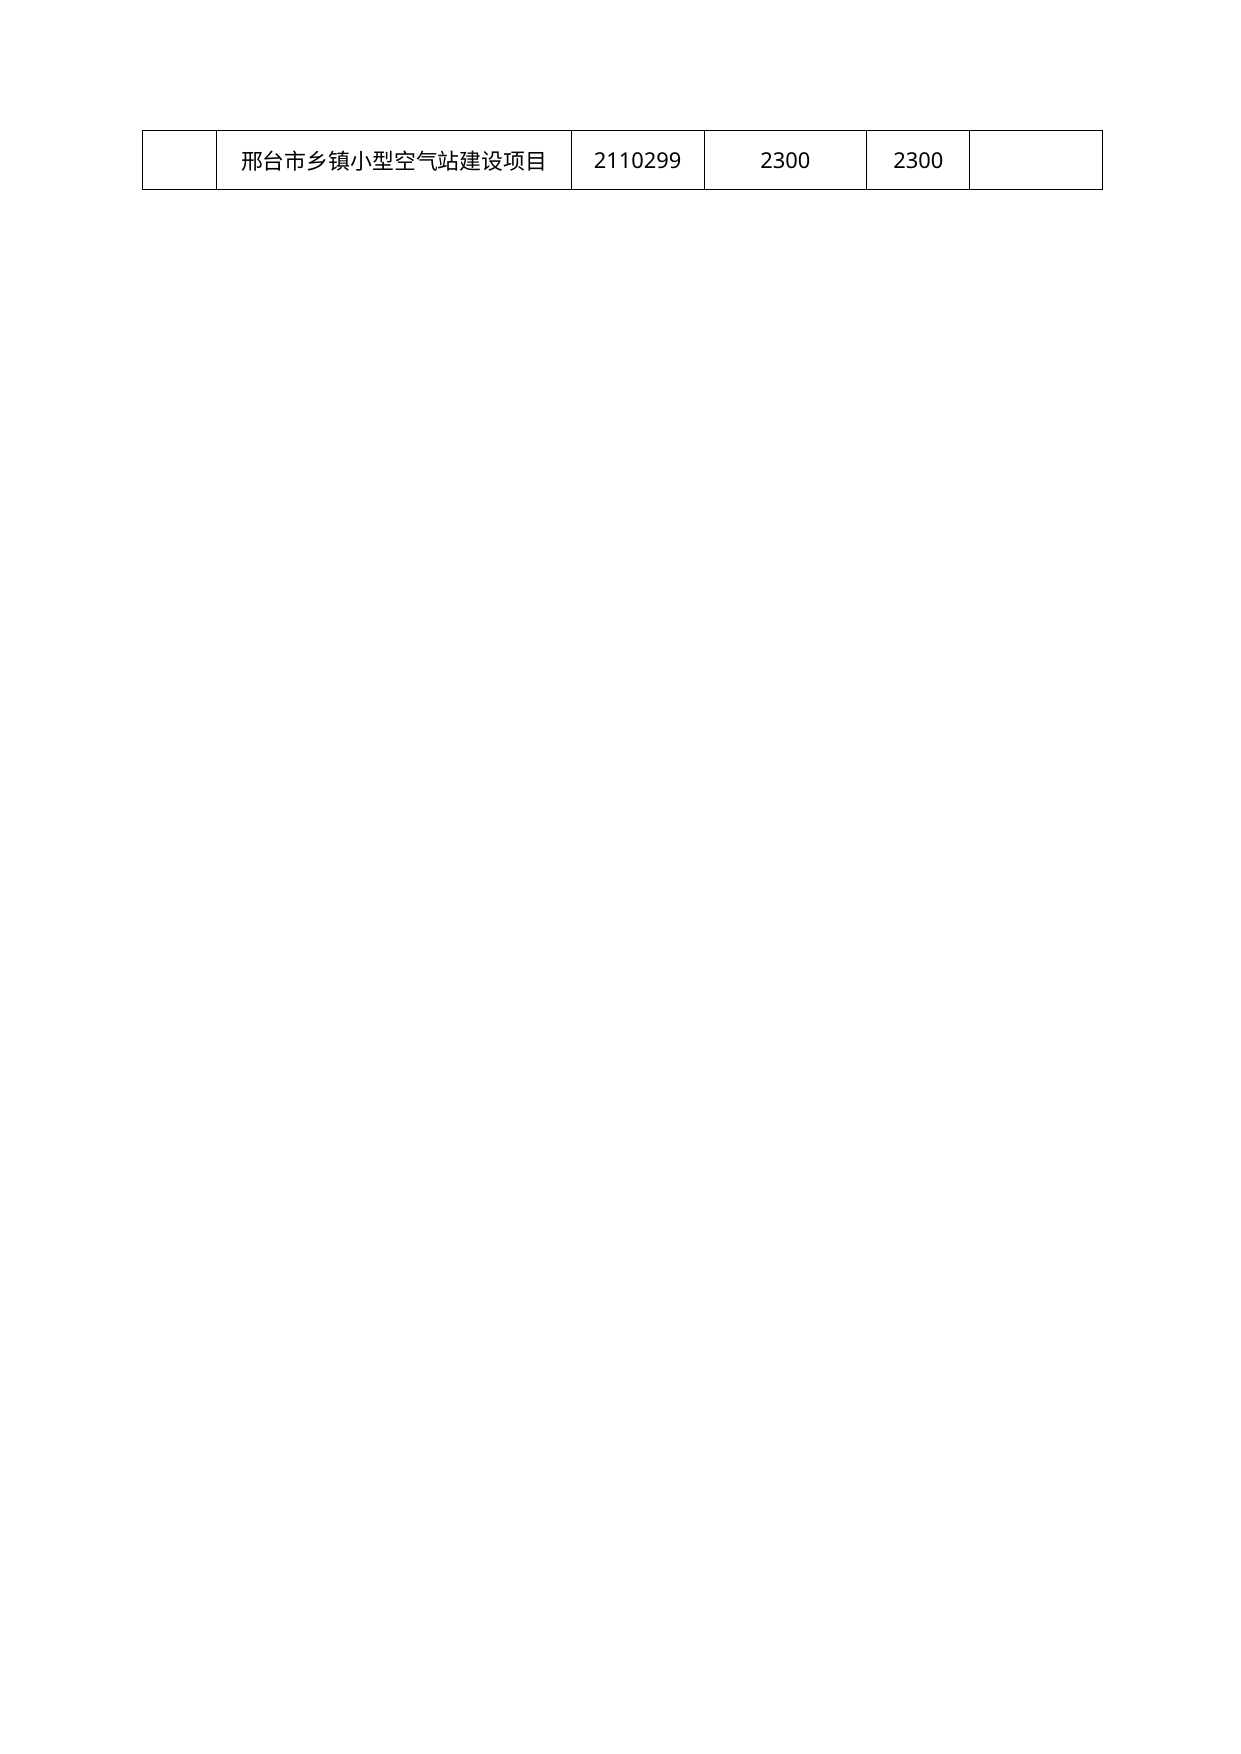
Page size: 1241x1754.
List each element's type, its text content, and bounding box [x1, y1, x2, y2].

table_cell 2110299 [572, 131, 704, 188]
table_cell 2300 [867, 131, 969, 188]
table_cell 2300 [705, 131, 866, 188]
table_cell [970, 131, 1102, 188]
table_cell 邢台市乡镇小型空气站建设项目 [217, 131, 571, 188]
